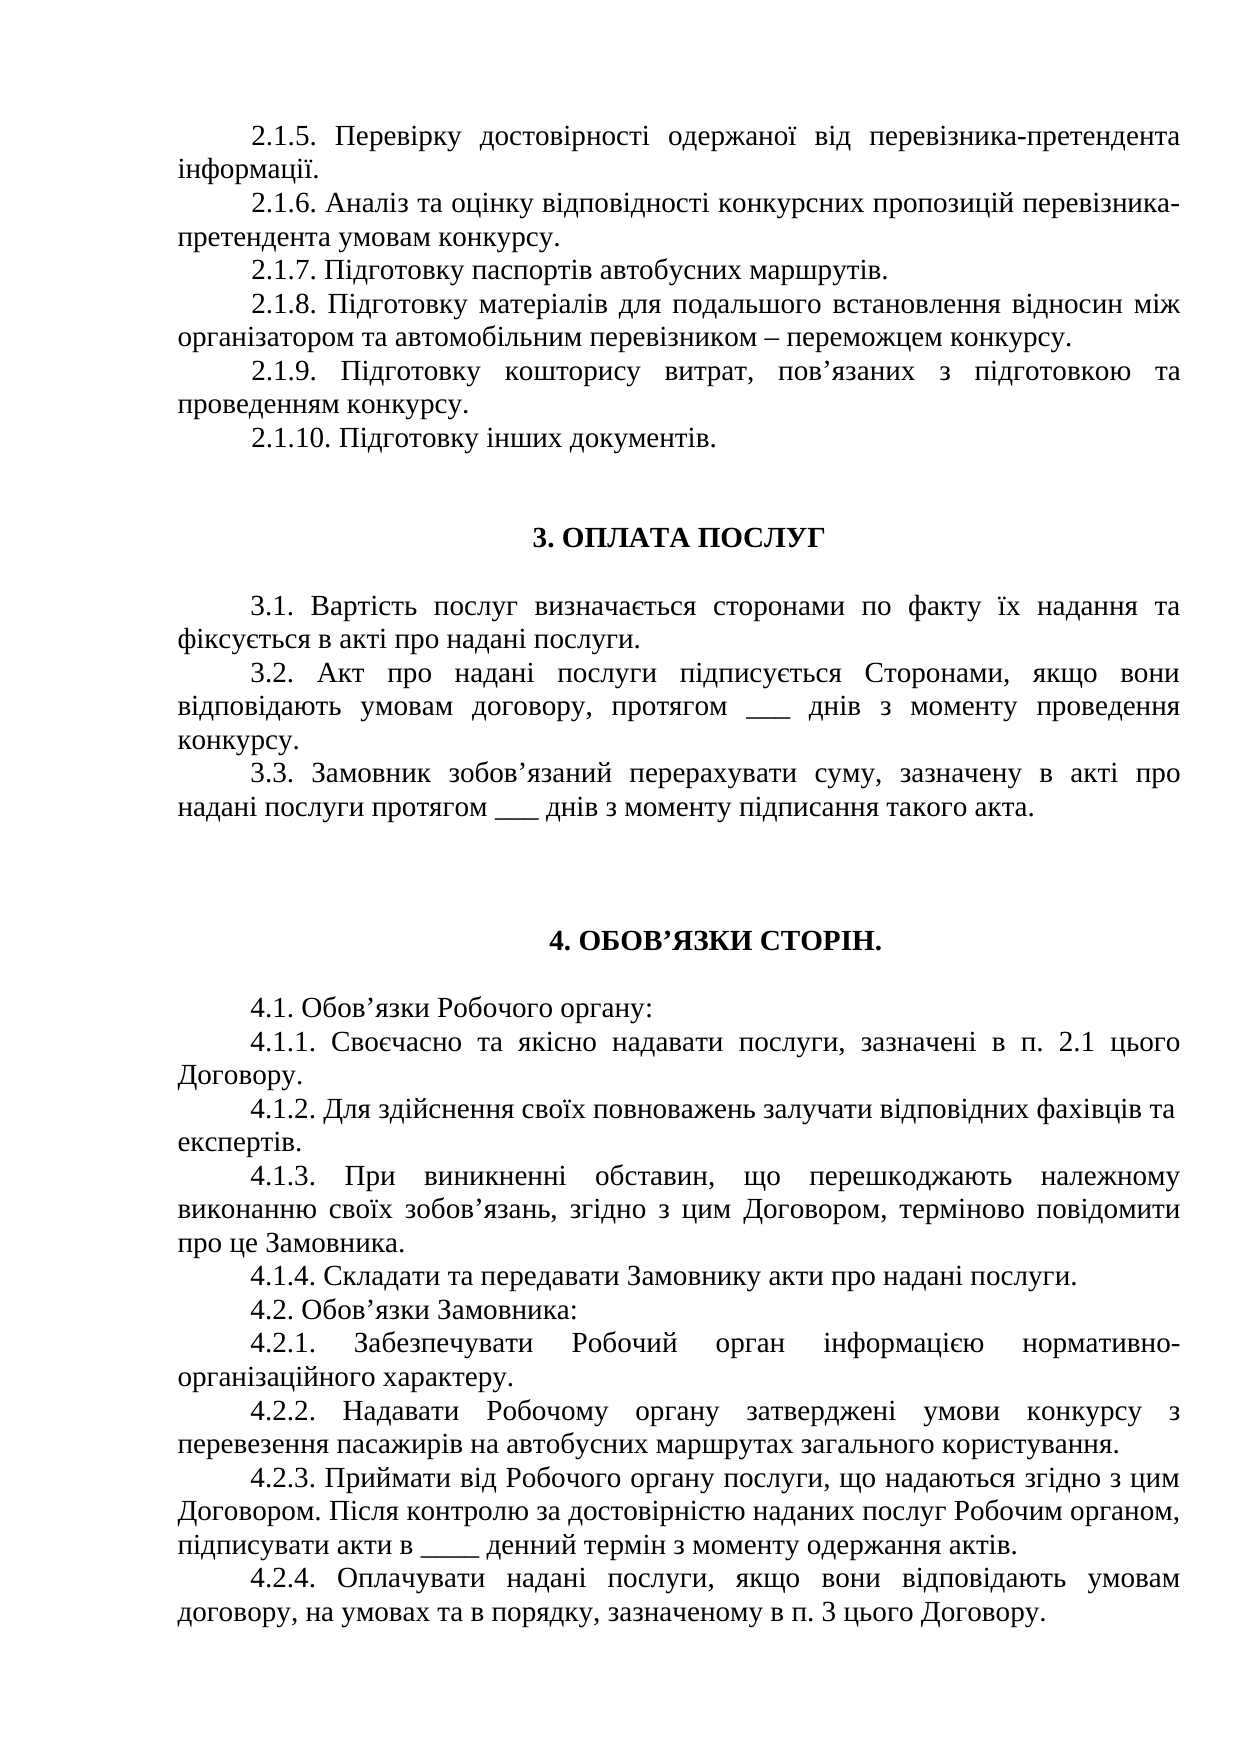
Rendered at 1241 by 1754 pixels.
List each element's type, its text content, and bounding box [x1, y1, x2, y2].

text 3.1. Вартість послуг визначається сторонами по факту їх надання та фіксується в акті про надані послуги. [177, 588, 1181, 655]
text 4.1.4. Складати та передавати Замовнику акти про надані послуги. [177, 1258, 1181, 1292]
text 4. ОБОВ’ЯЗКИ СТОРІН. [177, 923, 1181, 957]
text 4.2.4. Оплачувати надані послуги, якщо вони відповідають умовам договору, на умовах та в порядку, зазначеному в п. 3 цього Договору. [177, 1560, 1181, 1627]
text 4.1. Обов’язки Робочого органу: [177, 990, 1181, 1024]
text 4.1.2. Для здійснення своїх повноважень залучати відповідних фахівців та [227, 1091, 1181, 1124]
text 2.1.5. Перевірку достовірності одержаної від перевізника-претендента інформації. [177, 118, 1181, 185]
text 3.2. Акт про надані послуги підписується Сторонами, якщо вони відповідають умовам договору, протягом ___ днів з моменту проведення конкурсу. [177, 655, 1181, 755]
text 2.1.6. Аналіз та оцінку відповідності конкурсних пропозицій перевізника-претендента умовам конкурсу. [177, 185, 1181, 252]
text 4.1.3. При виникненні обставин, що перешкоджають належному виконанню своїх зобов’язань, згідно з цим Договором, терміново повідомити про це Замовника. [177, 1158, 1181, 1258]
text 4.1.1. Своєчасно та якісно надавати послуги, зазначені в п. 2.1 цього Договору. [177, 1024, 1181, 1091]
text 4.2.2. Надавати Робочому органу затверджені умови конкурсу з перевезення пасажирів на автобусних маршрутах загального користування. [177, 1393, 1181, 1460]
text 2.1.7. Підготовку паспортів автобусних маршрутів. [177, 252, 1181, 286]
text 4.2. Обов’язки Замовника: [177, 1292, 1181, 1326]
text 2.1.8. Підготовку матеріалів для подальшого встановлення відносин між організатором та автомобільним перевізником – переможцем конкурсу. [177, 286, 1181, 353]
text експертів. [177, 1124, 1181, 1158]
text 4.2.3. Приймати від Робочого органу послуги, що надаються згідно з цим Договором. Після контролю за достовірністю наданих послуг Робочим органом, підписувати акти в ____ денний термін з моменту одержання актів. [177, 1460, 1181, 1560]
text 2.1.9. Підготовку кошторису витрат, пов’язаних з підготовкою та проведенням конкурсу. [177, 353, 1181, 420]
text 3.3. Замовник зобов’язаний перерахувати суму, зазначену в акті про надані послуги протягом ___ днів з моменту підписання такого акта. [177, 755, 1181, 822]
text 4.2.1. Забезпечувати Робочий орган інформацією нормативно-організаційного характеру. [177, 1326, 1181, 1393]
text 2.1.10. Підготовку інших документів. [177, 420, 1181, 453]
text 3. ОПЛАТА ПОСЛУГ [177, 521, 1181, 554]
